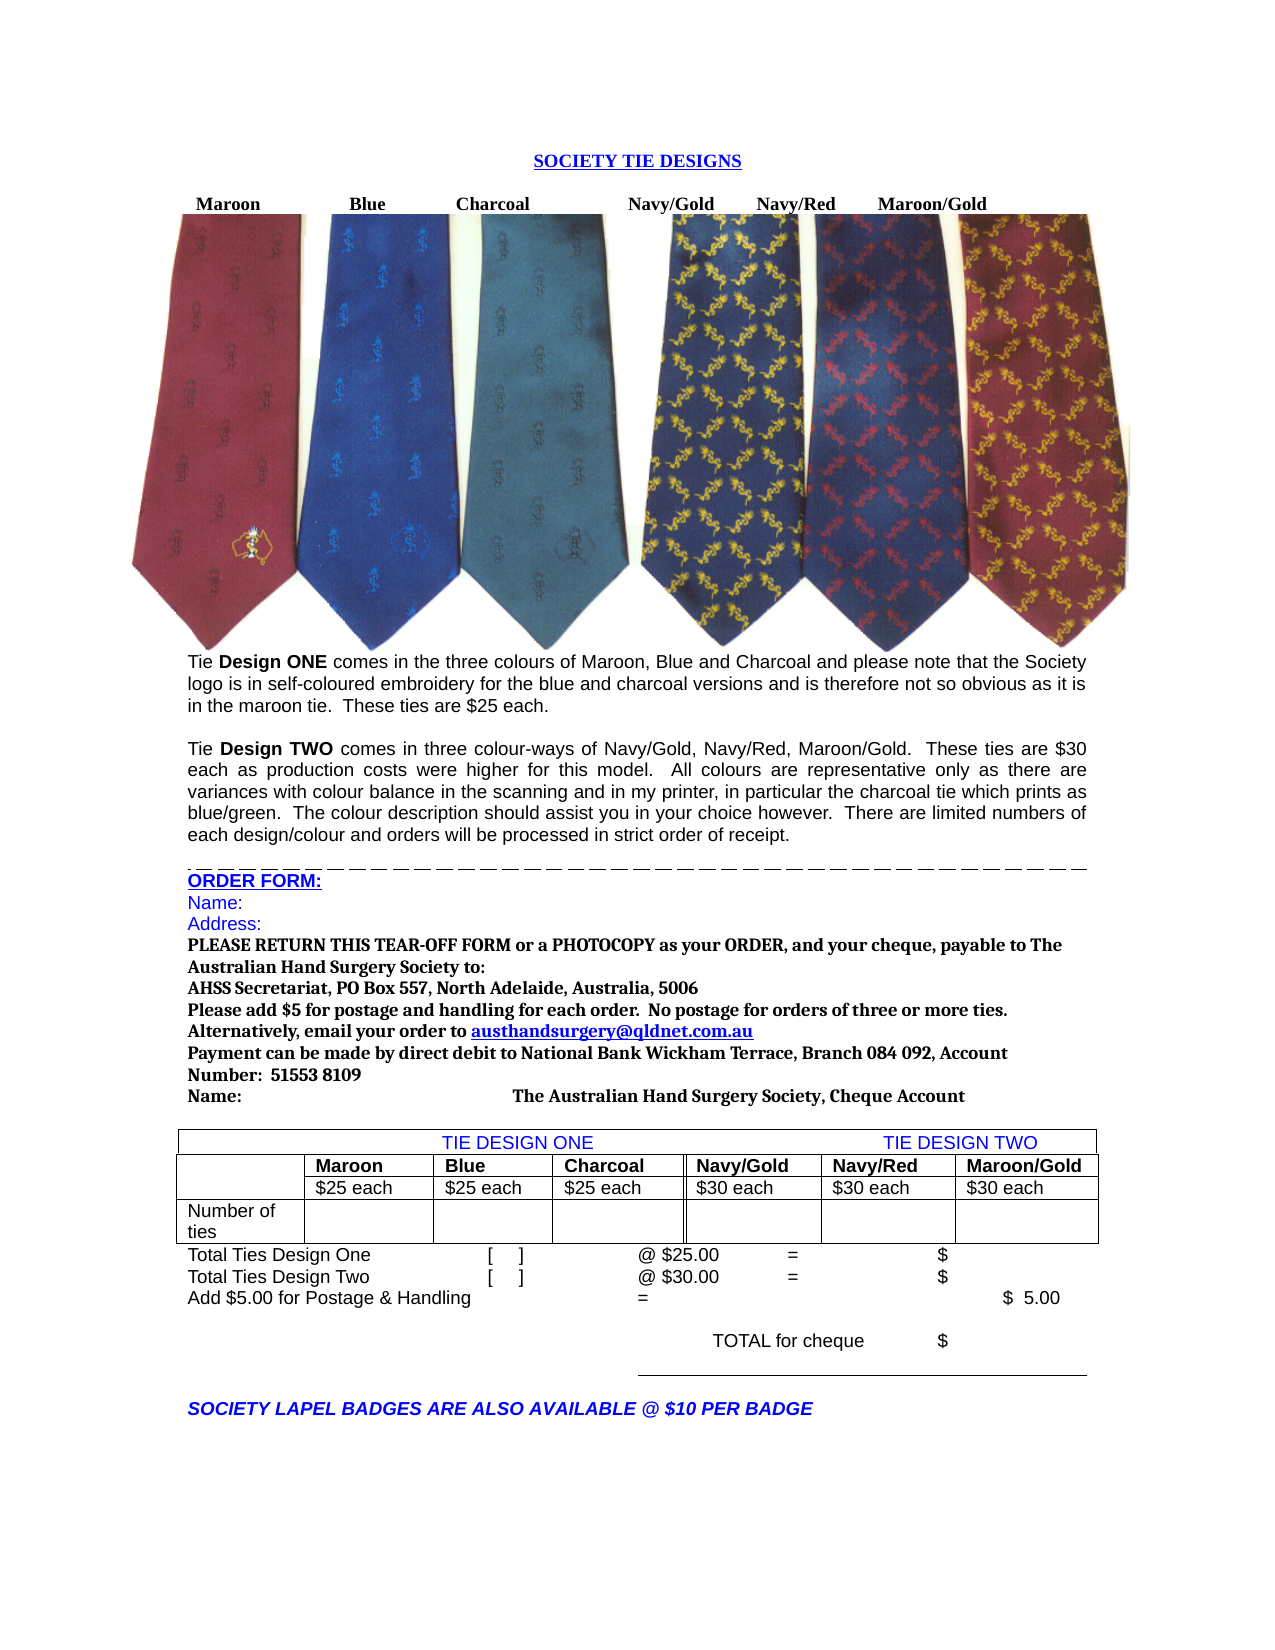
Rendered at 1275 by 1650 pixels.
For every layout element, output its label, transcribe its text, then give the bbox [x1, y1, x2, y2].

subtitle SOCIETY LAPEL BADGES ARE ALSO AVAILABLE @ $10 PER BADGE [187, 1398, 1087, 1419]
table_cell [305, 1200, 433, 1243]
picture [131, 214, 1131, 652]
text SOCIETY TIE DESIGNS [187, 150, 1087, 172]
title Address: [187, 913, 1087, 935]
table_cell $25 each [553, 1177, 683, 1199]
title PLEASE RETURN THIS TEAR-OFF FORM or a PHOTOCOPY as your ORDER, and your cheque, payable to The Australian Hand Surgery Society to: [187, 935, 1087, 978]
title TIE DESIGN ONE TIE DESIGN TWO [179, 1130, 1096, 1153]
title Total Ties Design Two [ ] @ $30.00 = $ [187, 1265, 1087, 1287]
table_cell [177, 1176, 304, 1199]
table_cell [553, 1200, 683, 1243]
title Please add $5 for postage and handling for each order. No postage for orders of three or more ties. Alternatively, email your order to austhandsurgery@qldnet.com.au [187, 999, 1087, 1042]
title Total Ties Design One [ ] @ $25.00 = $ [187, 1244, 1087, 1265]
table_header [177, 1155, 304, 1176]
table_cell $30 each [956, 1177, 1098, 1199]
title Tie Design TWO comes in three colour-ways of Navy/Gold, Navy/Red, Maroon/Gold. These ties are $30 each as production costs were higher for this model. All colours are representative only as there are variances with colour balance in the scanning and in my printer, in particular the charcoal tie which prints as blue/green. The colour description should assist you in your choice however. There are limited numbers of each design/colour and orders will be processed in strict order of receipt. [187, 737, 1087, 845]
text Name: The Australian Hand Surgery Society, Cheque Account [187, 1086, 1087, 1107]
table_header Navy/Gold [687, 1155, 821, 1176]
table_cell [434, 1200, 552, 1243]
table_header Blue [434, 1155, 552, 1176]
title Payment can be made by direct debit to National Bank Wickham Terrace, Branch 084 092, Account Number: 51553 8109 [187, 1042, 1087, 1086]
table_header Navy/Red [822, 1155, 955, 1176]
table_cell $30 each [822, 1177, 955, 1199]
table_header Maroon/Gold [956, 1155, 1098, 1176]
title ORDER FORM: [187, 870, 1087, 892]
table_cell $25 each [434, 1177, 552, 1199]
title Tie Design ONE comes in the three colours of Maroon, Blue and Charcoal and please note that the Society logo is in self-coloured embroidery for the blue and charcoal versions and is therefore not so obvious as it is in the maroon tie. These ties are $25 each. [187, 652, 1087, 716]
table_cell [822, 1200, 955, 1243]
title AHSS Secretariat, PO Box 557, North Adelaide, Australia, 5006 [187, 978, 1087, 999]
text Maroon Blue Charcoal Navy/Gold Navy/Red Maroon/Gold [131, 193, 1087, 214]
title Add $5.00 for Postage & Handling = $ 5.00 [187, 1287, 1087, 1308]
title Name: [187, 892, 1087, 913]
table_cell Number of ties [177, 1200, 304, 1243]
table_header Maroon [305, 1155, 433, 1176]
table_cell [956, 1200, 1098, 1243]
table_cell [687, 1200, 821, 1243]
table_cell $30 each [687, 1177, 821, 1199]
table_cell $25 each [305, 1177, 433, 1199]
title TOTAL for cheque $ [637, 1330, 1087, 1376]
table_header Charcoal [553, 1155, 683, 1176]
